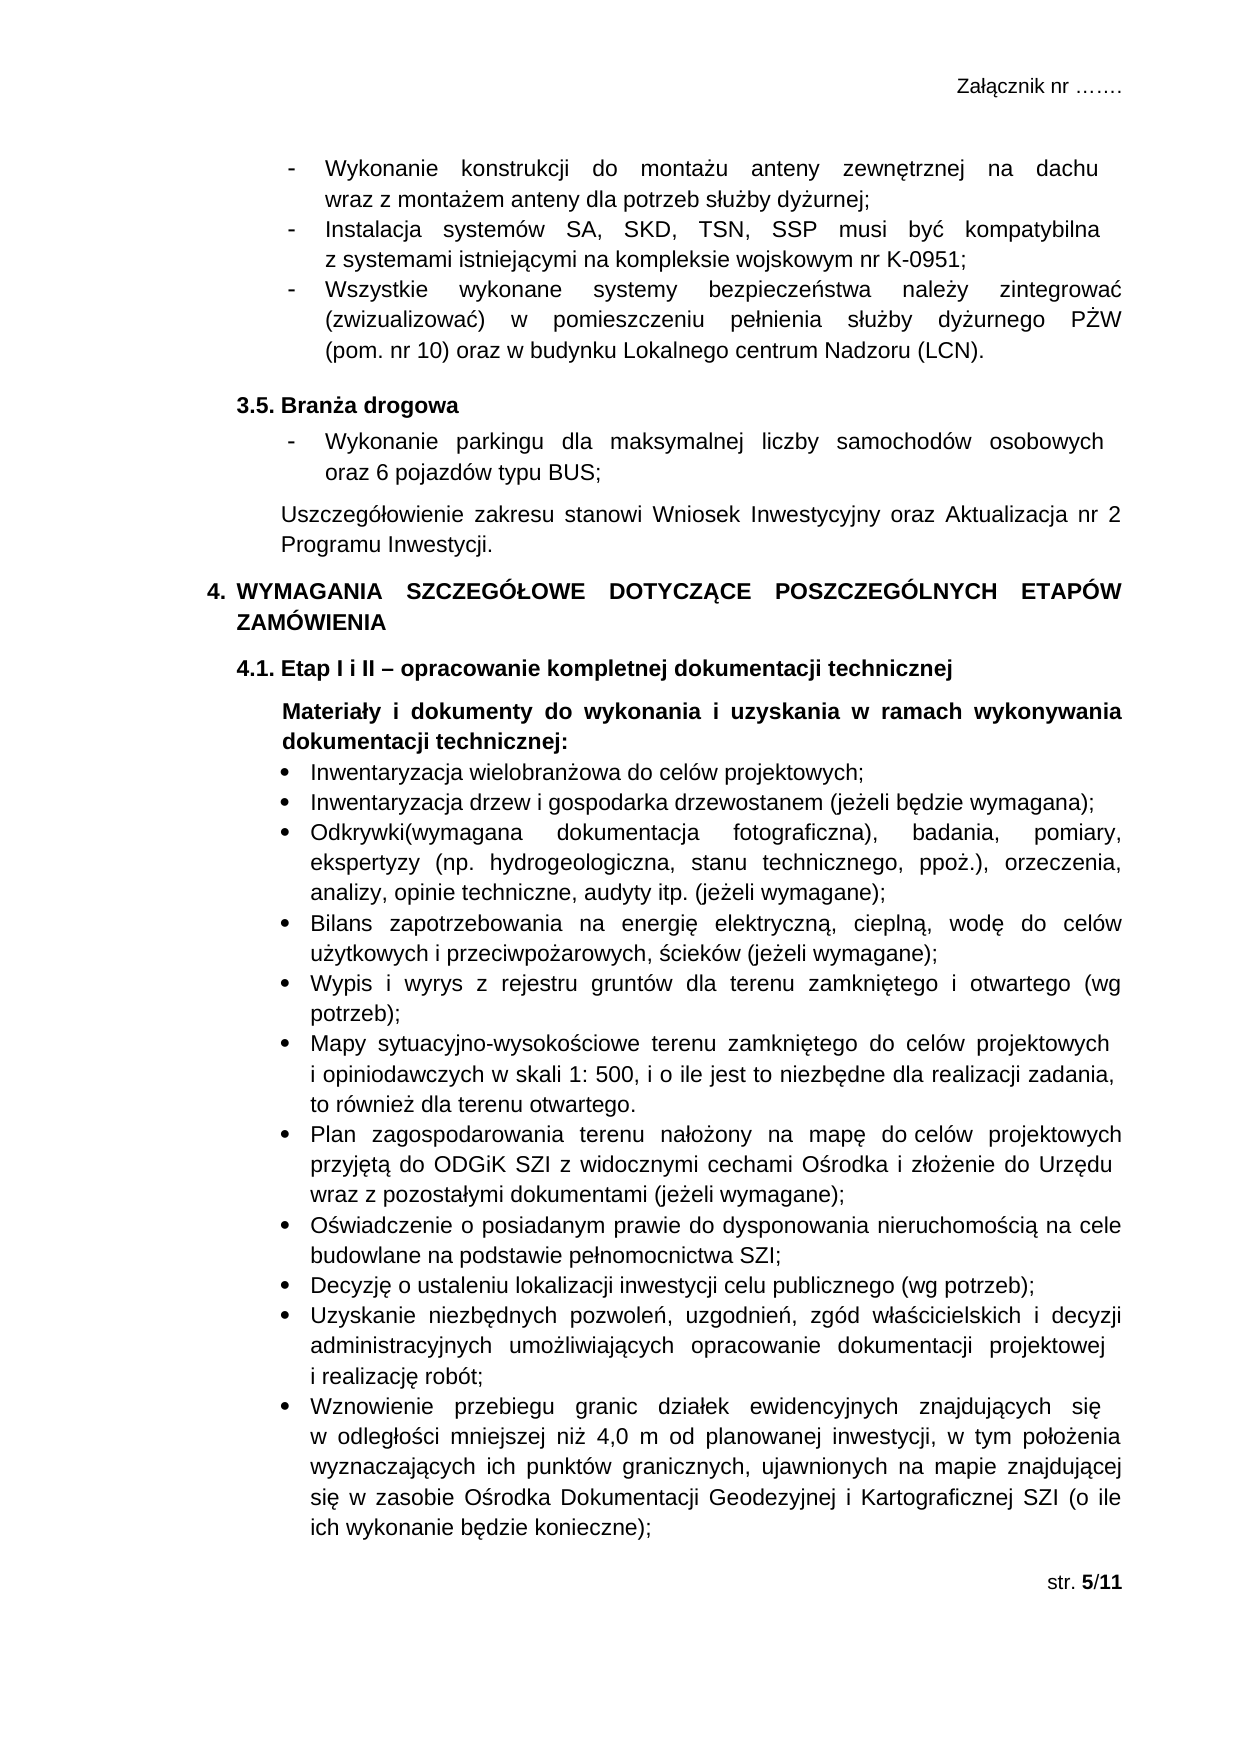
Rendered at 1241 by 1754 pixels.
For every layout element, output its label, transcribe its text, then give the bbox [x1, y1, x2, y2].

list Wszystkie wykonane systemy bezpieczeństwa należy zintegrować (zwizualizować) w pomieszczeniu pełnienia służby dyżurnego PŻW (pom. nr 10) oraz w budynku Lokalnego centrum Nadzoru (LCN). [288, 276, 1122, 363]
list Instalacja systemów SA, SKD, TSN, SSP musi być kompatybilna z systemami istniejącymi na kompleksie wojskowym nr K-0951; [288, 216, 1122, 272]
list WYMAGANIA SZCZEGÓŁOWE DOTYCZĄCE POSZCZEGÓLNYCH ETAPÓW ZAMÓWIENIA [207, 578, 1122, 635]
list Wykonanie konstrukcji do montażu anteny zewnętrznej na dachu wraz z montażem anteny dla potrzeb służby dyżurnej; [288, 155, 1122, 212]
list Decyzję o ustaleniu lokalizacji inwestycji celu publicznego (wg potrzeb); [281, 1272, 1122, 1298]
list Inwentaryzacja drzew i gospodarka drzewostanem (jeżeli będzie wymagana); [281, 789, 1122, 815]
list Inwentaryzacja wielobranżowa do celów projektowych; [281, 758, 1122, 785]
text Uszczegółowienie zakresu stanowi Wniosek Inwestycyjny oraz Aktualizacja nr 2 Programu Inwestycji. [281, 501, 1122, 558]
list Oświadczenie o posiadanym prawie do dysponowania nieruchomością na cele budowlane na podstawie pełnomocnictwa SZI; [281, 1212, 1122, 1268]
list Plan zagospodarowania terenu nałożony na mapę do celów projektowych przyjętą do ODGiK SZI z widocznymi cechami Ośrodka i złożenie do Urzędu wraz z pozostałymi dokumentami (jeżeli wymagane); [281, 1121, 1122, 1208]
list Uzyskanie niezbędnych pozwoleń, uzgodnień, zgód właścicielskich i decyzji administracyjnych umożliwiających opracowanie dokumentacji projektowej i realizację robót; [281, 1302, 1122, 1389]
list Wypis i wyrys z rejestru gruntów dla terenu zamkniętego i otwartego (wg potrzeb); [281, 970, 1122, 1026]
list Branża drogowa [236, 392, 1122, 418]
list Bilans zapotrzebowania na energię elektryczną, cieplną, wodę do celów użytkowych i przeciwpożarowych, ścieków (jeżeli wymagane); [281, 909, 1122, 966]
list Wznowienie przebiegu granic działek ewidencyjnych znajdujących się w odległości mniejszej niż 4,0 m od planowanej inwestycji, w tym położenia wyznaczających ich punktów granicznych, ujawnionych na mapie znajdującej się w zasobie Ośrodka Dokumentacji Geodezyjnej i Kartograficznej SZI (o ile ich wykonanie będzie konieczne); [281, 1393, 1122, 1540]
list Odkrywki(wymagana dokumentacja fotograficzna), badania, pomiary, ekspertyzy (np. hydrogeologiczna, stanu technicznego, ppoż.), orzeczenia, analizy, opinie techniczne, audyty itp. (jeżeli wymagane); [281, 819, 1122, 906]
list Wykonanie parkingu dla maksymalnej liczby samochodów osobowych oraz 6 pojazdów typu BUS; [287, 428, 1122, 485]
text Materiały i dokumenty do wykonania i uzyskania w ramach wykonywania dokumentacji technicznej: [282, 698, 1122, 754]
list Etap I i II – opracowanie kompletnej dokumentacji technicznej [236, 655, 1122, 682]
list Mapy sytuacyjno-wysokościowe terenu zamkniętego do celów projektowych i opiniodawczych w skali 1: 500, i o ile jest to niezbędne dla realizacji zadania, to również dla terenu otwartego. [281, 1030, 1122, 1117]
